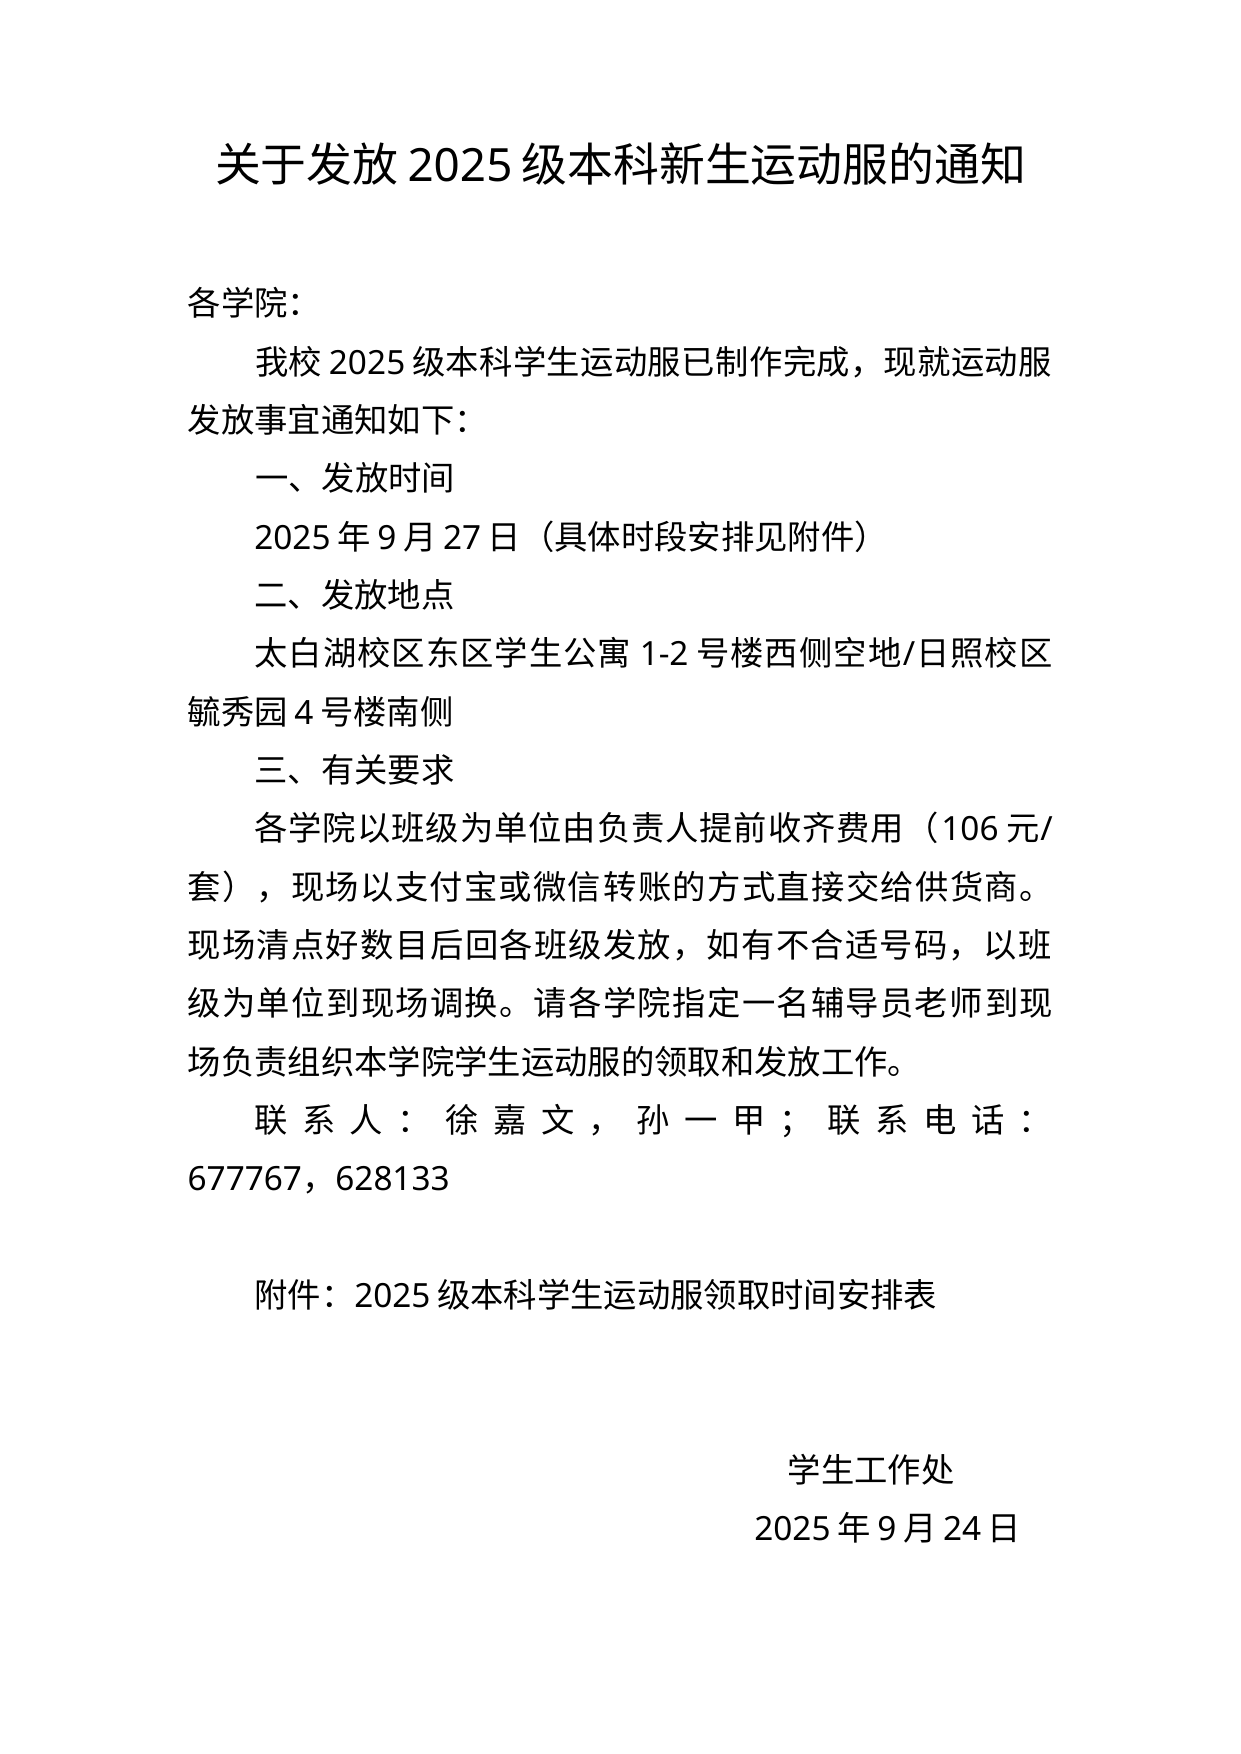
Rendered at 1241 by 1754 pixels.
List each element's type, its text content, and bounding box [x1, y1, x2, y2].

text 三、有关要求 [187, 736, 1053, 794]
text 二、发放地点 [187, 561, 1053, 619]
text 联系人：徐嘉文，孙一甲；联系电话：677767，628133 [187, 1086, 1053, 1202]
text 学生工作处 [187, 1436, 1053, 1494]
text 一、发放时间 [187, 444, 1053, 502]
text 太白湖校区东区学生公寓1-2号楼西侧空地/日照校区毓秀园4号楼南侧 [187, 619, 1053, 736]
text 我校2025级本科学生运动服已制作完成，现就运动服发放事宜通知如下： [187, 327, 1053, 444]
text 2025年9月27日（具体时段安排见附件） [187, 502, 1053, 561]
text 附件：2025级本科学生运动服领取时间安排表 [187, 1261, 1053, 1319]
text 各学院： [187, 269, 1053, 327]
text 2025年9月24日 [187, 1494, 1053, 1552]
text 关于发放2025级本科新生运动服的通知 [187, 113, 1053, 211]
text 各学院以班级为单位由负责人提前收齐费用（106元/套），现场以支付宝或微信转账的方式直接交给供货商。现场清点好数目后回各班级发放，如有不合适号码，以班级为单位到现场调换。请各学院指定一名辅导员老师到现场负责组织本学院学生运动服的领取和发放工作。 [187, 794, 1053, 1086]
